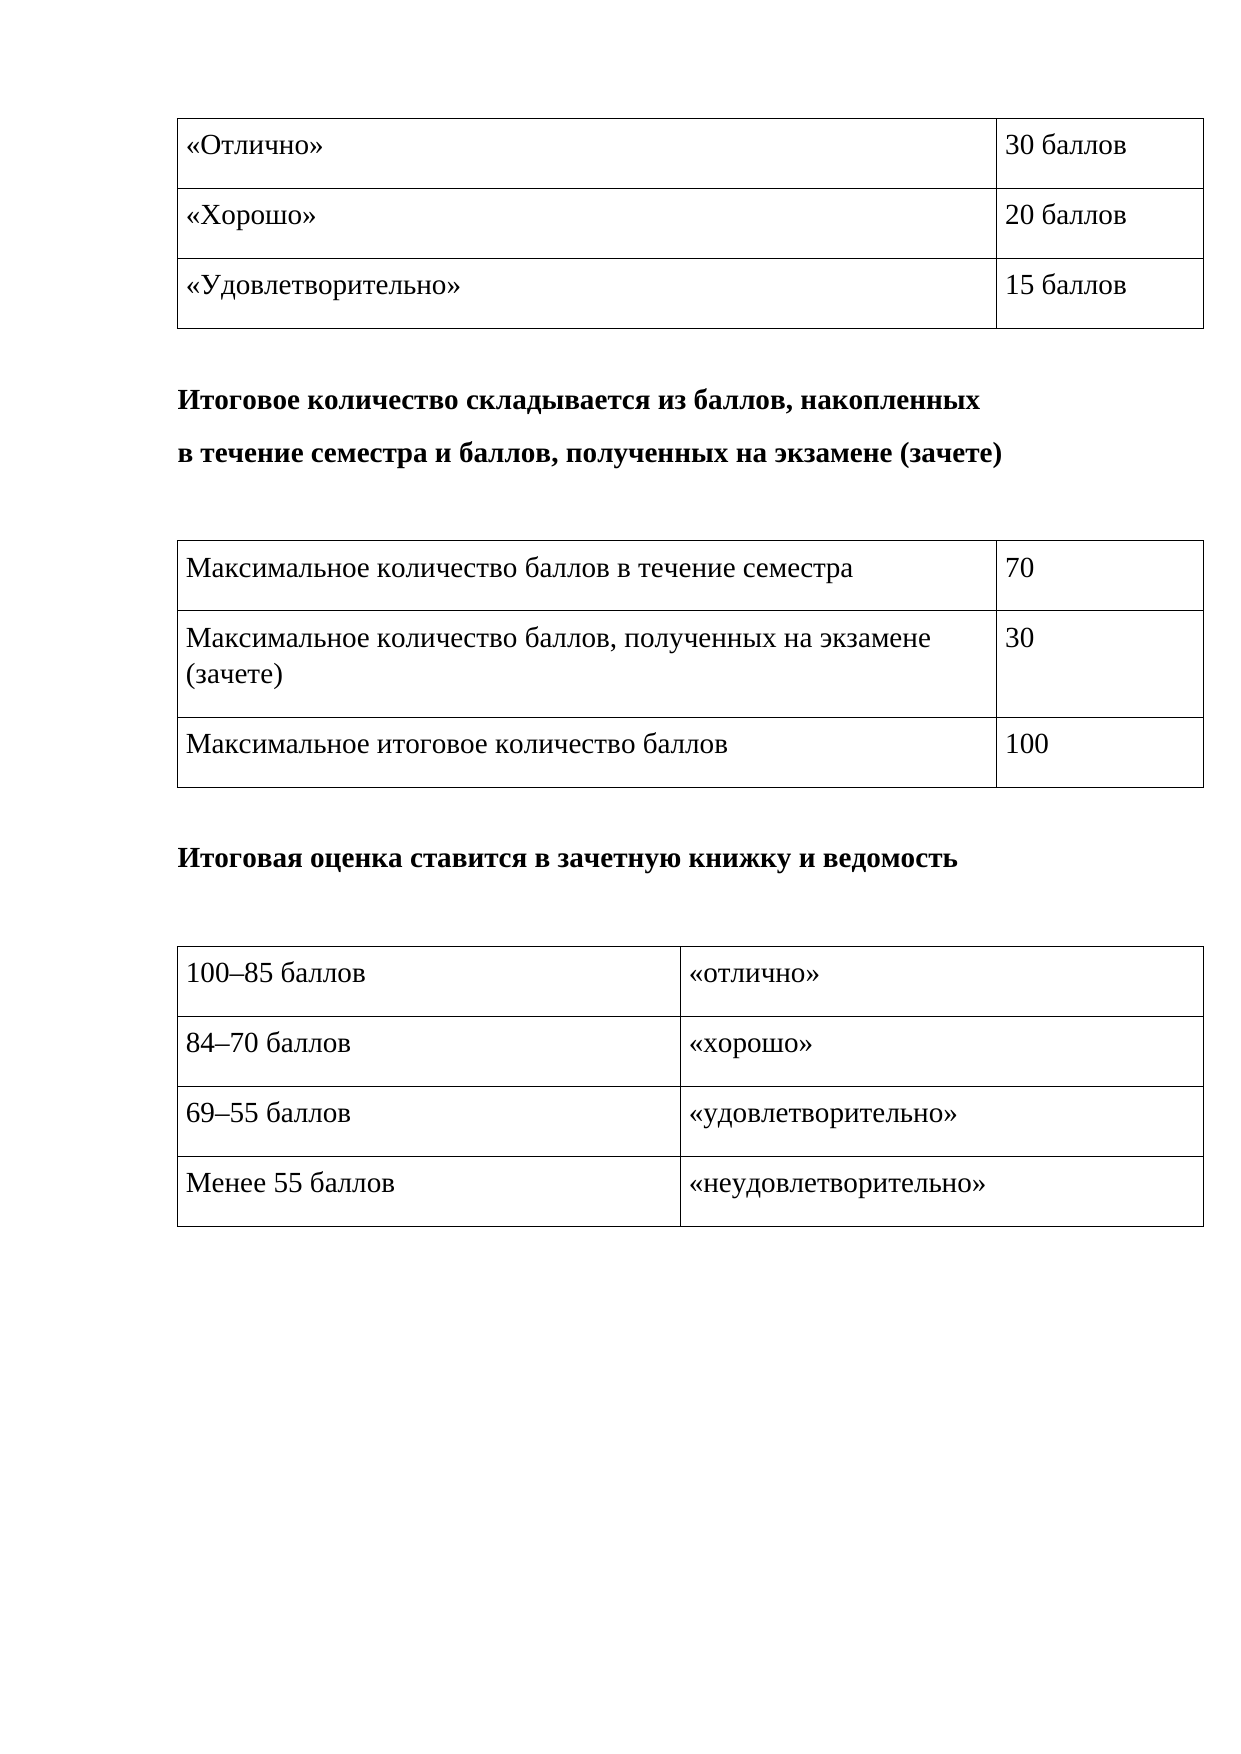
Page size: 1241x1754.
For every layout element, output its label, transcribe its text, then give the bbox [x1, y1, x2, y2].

table_header «Отлично» [178, 119, 996, 188]
table_header 100–85 баллов [178, 947, 680, 1016]
table_cell Менее 55 баллов [178, 1157, 680, 1226]
table_cell 15 баллов [997, 259, 1203, 328]
table_cell 69–55 баллов [178, 1087, 680, 1156]
table_cell «удовлетворительно» [681, 1087, 1203, 1156]
table_header 30 баллов [997, 119, 1203, 188]
table_header «отлично» [681, 947, 1203, 1016]
table_cell Максимальное количество баллов, полученных на экзамене (зачете) [178, 611, 996, 717]
table_cell «хорошо» [681, 1017, 1203, 1086]
table_cell 84–70 баллов [178, 1017, 680, 1086]
table_header 70 [997, 541, 1203, 610]
table_cell 30 [997, 611, 1203, 717]
table_cell «Удовлетворительно» [178, 259, 996, 328]
text Итоговое количество складывается из баллов, накопленных [177, 382, 1152, 416]
table_cell «неудовлетворительно» [681, 1157, 1203, 1226]
table_cell 20 баллов [997, 189, 1203, 258]
text Итоговая оценка ставится в зачетную книжку и ведомость [177, 840, 1152, 874]
text в течение семестра и баллов, полученных на экзамене (зачете) [177, 435, 1152, 468]
table_cell Максимальное итоговое количество баллов [178, 718, 996, 787]
table_header Максимальное количество баллов в течение семестра [178, 541, 996, 610]
table_cell 100 [997, 718, 1203, 787]
table_cell «Хорошо» [178, 189, 996, 258]
